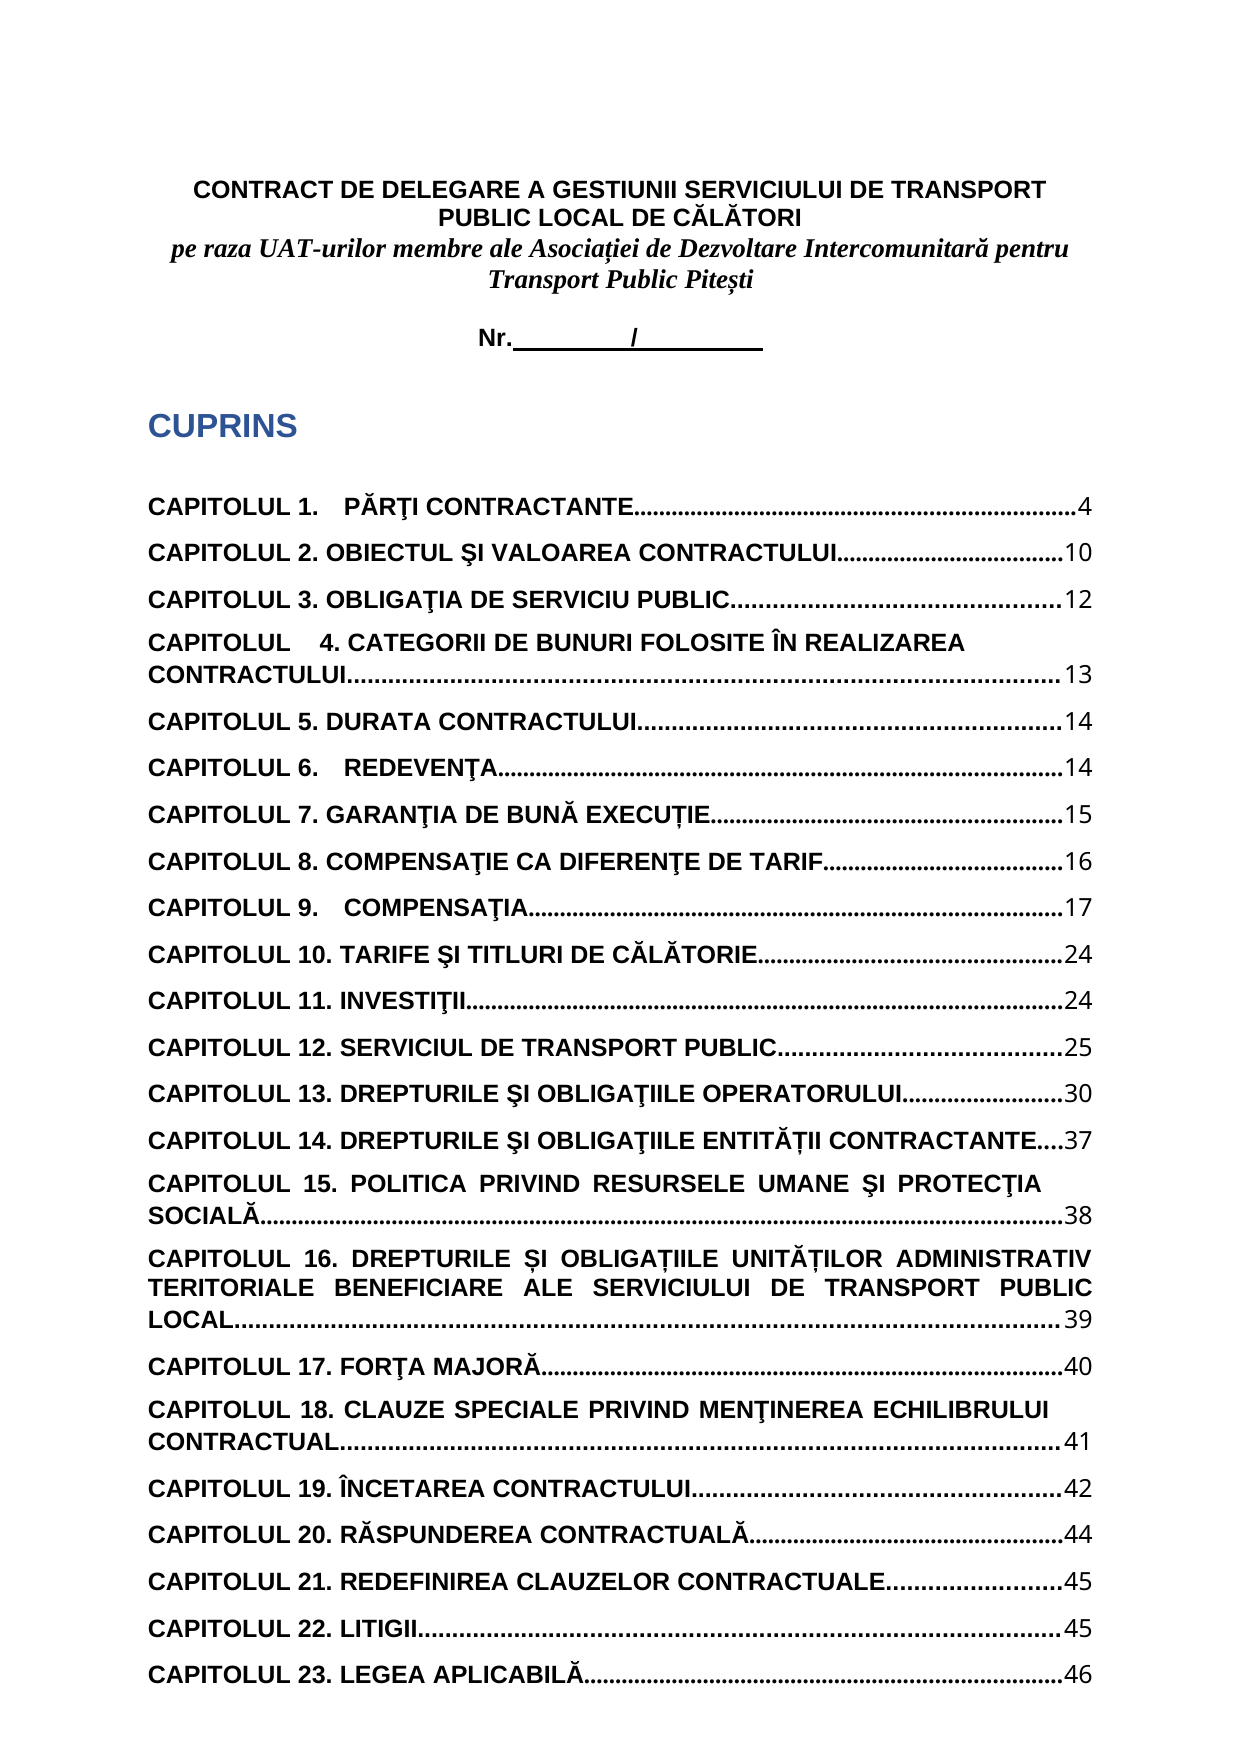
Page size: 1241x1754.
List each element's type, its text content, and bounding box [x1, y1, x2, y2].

title CUPRINS [148, 406, 1165, 444]
subtitle Nr. / [112, 323, 1128, 352]
text pe raza UAT-urilor membre ale Asociației de Dezvoltare Intercomunitară pentru Transport Public Pitești [151, 232, 1090, 294]
subtitle CONTRACT DE DELEGARE A GESTIUNII SERVICIULUI DE TRANSPORT PUBLIC LOCAL DE CĂLĂTORI [150, 175, 1089, 232]
